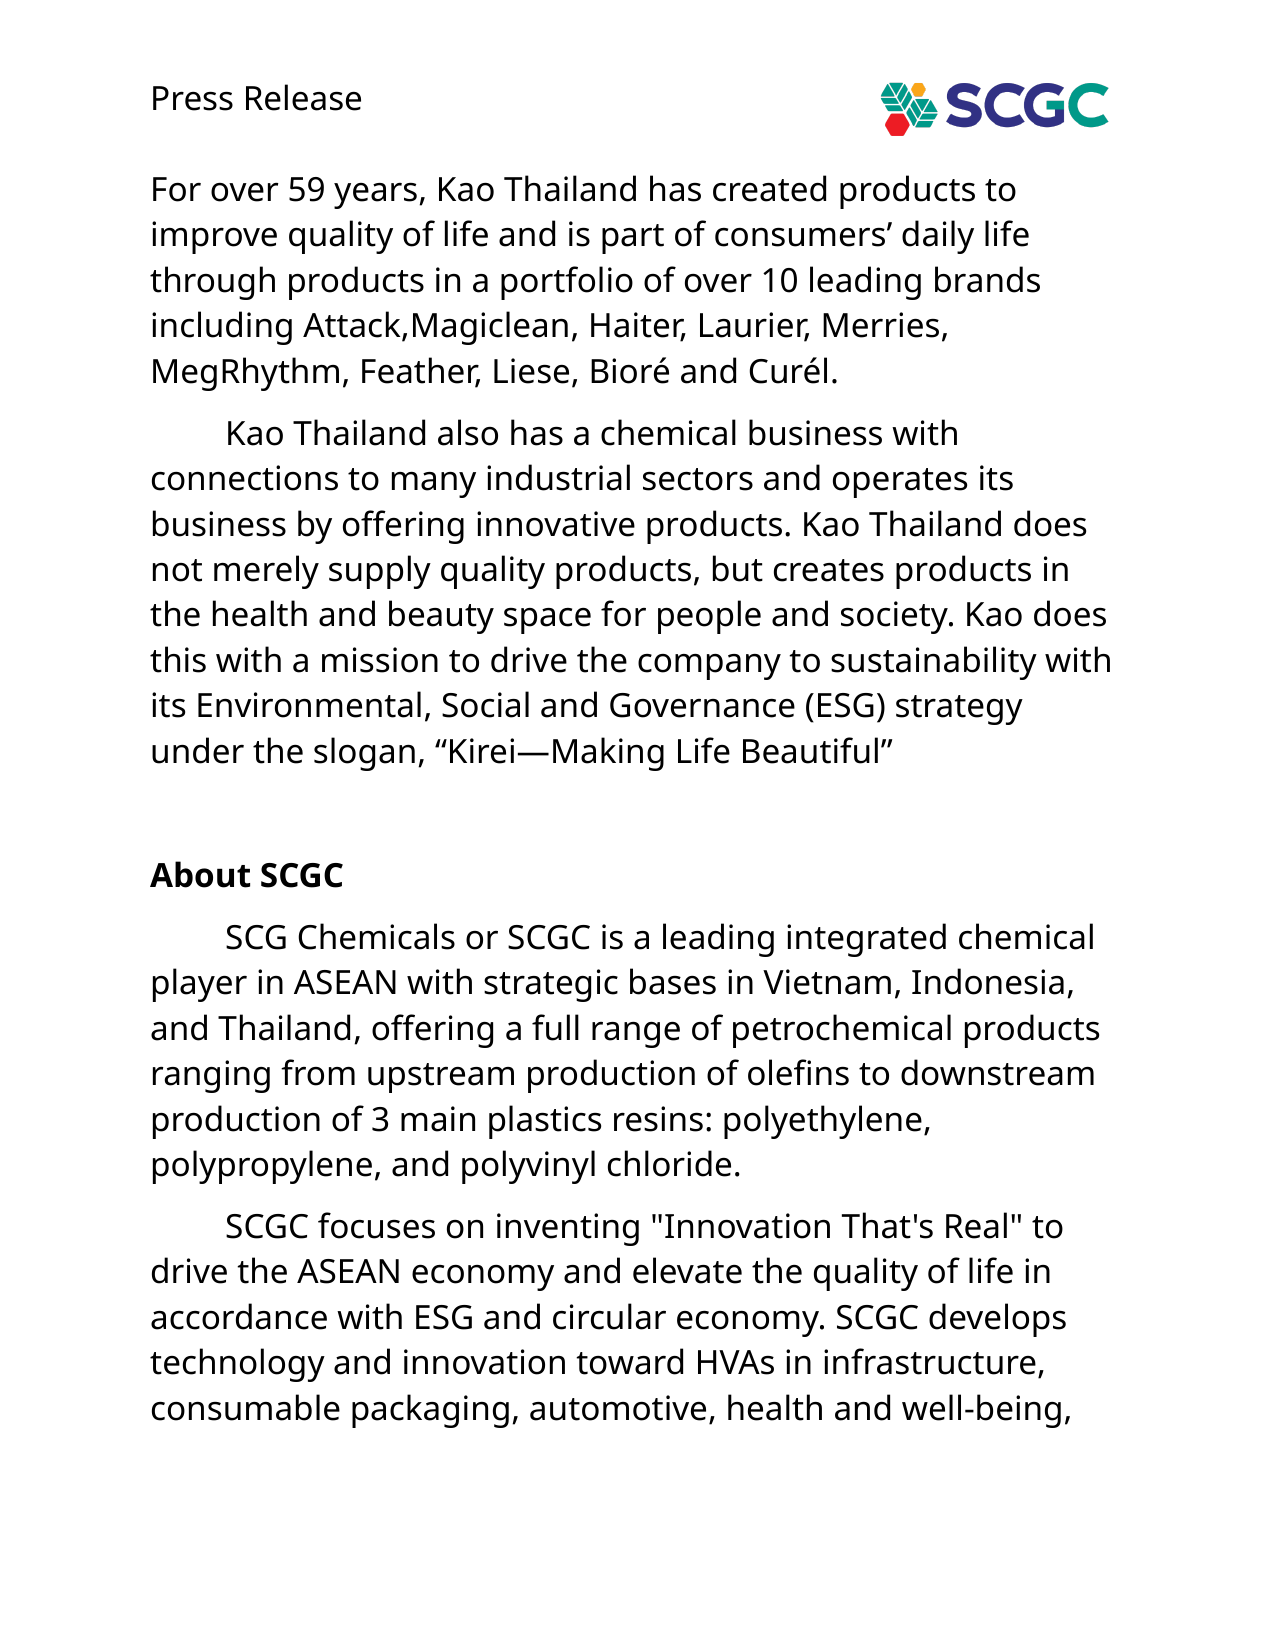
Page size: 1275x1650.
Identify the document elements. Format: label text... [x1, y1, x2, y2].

text Kao Thailand also has a chemical business with connections to many industrial sectors and operates its business by offering innovative products. Kao Thailand does not merely supply quality products, but creates products in the health and beauty space for people and society. Kao does this with a mission to drive the company to sustainability with its Environmental, Social and Governance (ESG) strategy under the slogan, “Kirei—Making Life Beautiful” [150, 409, 1125, 773]
picture [875, 74, 1120, 141]
text SCG Chemicals or SCGC is a leading integrated chemical player in ASEAN with strategic bases in Vietnam, Indonesia, and Thailand, offering a full range of petrochemical products ranging from upstream production of olefins to downstream production of 3 main plastics resins: polyethylene, polypropylene, and polyvinyl chloride. [150, 914, 1125, 1186]
text About SCGC [150, 852, 1125, 897]
